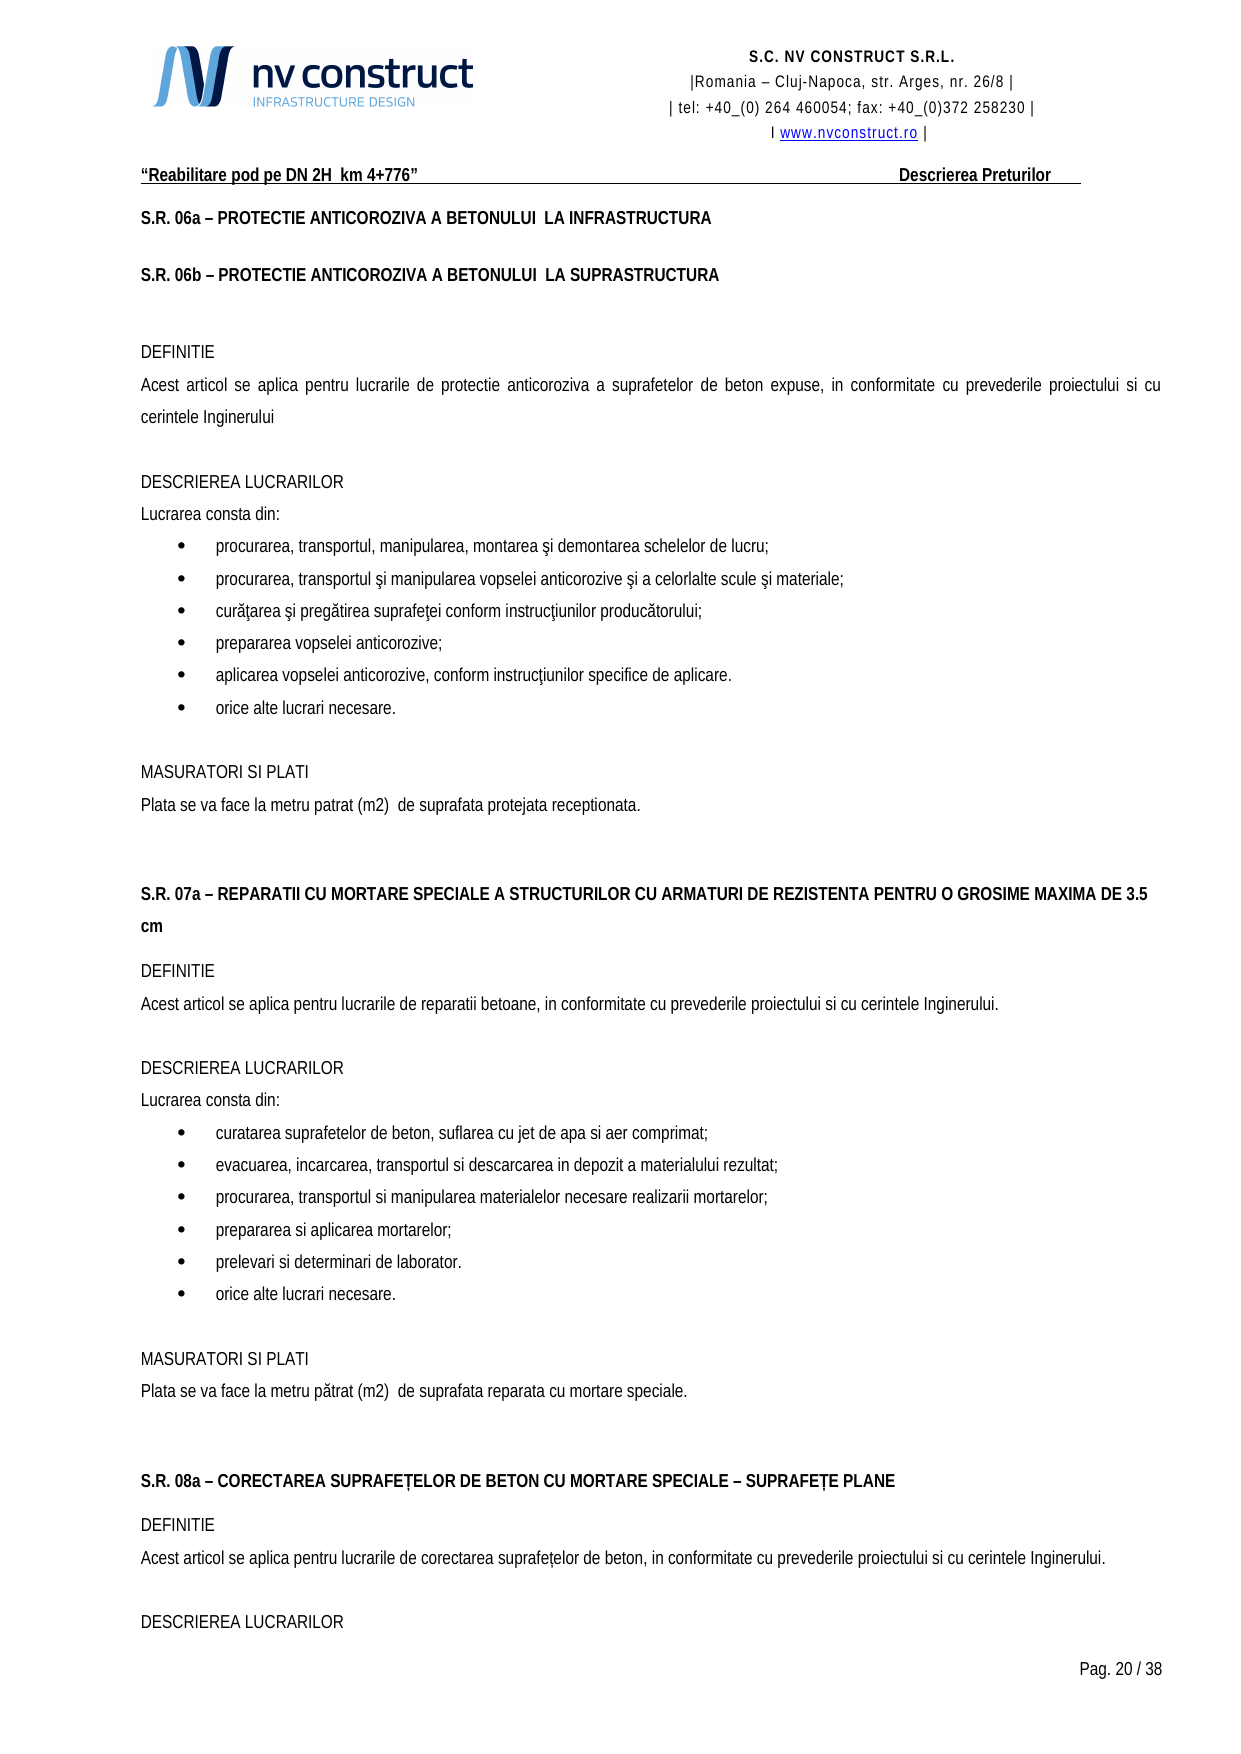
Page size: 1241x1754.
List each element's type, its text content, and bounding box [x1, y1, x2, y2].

text MASURATORI SI PLATI [141, 761, 1162, 783]
list evacuarea, incarcarea, transportul si descarcarea in depozit a materialului rezultat; [178, 1154, 1162, 1175]
picture [151, 46, 474, 107]
list curatarea suprafetelor de beton, suflarea cu jet de apa si aer comprimat; [178, 1122, 1162, 1143]
list curăţarea şi pregătirea suprafeţei conform instrucţiunilor producătorului; [178, 600, 1162, 621]
text DESCRIEREA LUCRARILOR [141, 1611, 1162, 1633]
text DESCRIEREA LUCRARILOR [141, 471, 1162, 492]
text MASURATORI SI PLATI [141, 1348, 1162, 1369]
text Lucrarea consta din: [141, 503, 1162, 524]
text DEFINITIE [141, 341, 1162, 363]
list orice alte lucrari necesare. [178, 697, 1162, 718]
list prepararea si aplicarea mortarelor; [178, 1218, 1162, 1240]
subtitle S.R. 08a – CORECTAREA SUPRAFEȚELOR DE BETON CU MORTARE SPECIALE – SUPRAFEȚE PLANE [141, 1469, 1162, 1491]
subtitle S.R. 06b – PROTECTIE ANTICOROZIVA A BETONULUI LA SUPRASTRUCTURA [141, 264, 1162, 286]
list procurarea, transportul şi manipularea vopselei anticorozive şi a celorlalte scule şi materiale; [178, 567, 1162, 589]
text DEFINITIE [141, 960, 1162, 982]
text Lucrarea consta din: [141, 1089, 1162, 1111]
list prepararea vopselei anticorozive; [178, 632, 1162, 653]
subtitle S.R. 06a – PROTECTIE ANTICOROZIVA A BETONULUI LA INFRASTRUCTURA [141, 207, 1162, 228]
list aplicarea vopselei anticorozive, conform instrucţiunilor specifice de aplicare. [178, 664, 1162, 686]
text Acest articol se aplica pentru lucrarile de protectie anticoroziva a suprafetelor de beton expuse, in conformitate cu prevederile proiectului si cu cerintele Inginerului [141, 374, 1162, 427]
subtitle S.R. 07a – REPARATII CU MORTARE SPECIALE A STRUCTURILOR CU ARMATURI DE REZISTENTA PENTRU O GROSIME MAXIMA DE 3.5 cm [141, 883, 1162, 937]
text Acest articol se aplica pentru lucrarile de reparatii betoane, in conformitate cu prevederile proiectului si cu cerintele Inginerului. [141, 992, 1162, 1014]
text Plata se va face la metru patrat (m2) de suprafata protejata receptionata. [141, 793, 1162, 815]
list orice alte lucrari necesare. [178, 1283, 1162, 1304]
text DEFINITIE [141, 1514, 1162, 1536]
text DESCRIEREA LUCRARILOR [141, 1057, 1162, 1078]
list procurarea, transportul, manipularea, montarea şi demontarea schelelor de lucru; [178, 535, 1162, 557]
text Acest articol se aplica pentru lucrarile de corectarea suprafețelor de beton, in conformitate cu prevederile proiectului si cu cerintele Inginerului. [141, 1547, 1162, 1568]
list procurarea, transportul si manipularea materialelor necesare realizarii mortarelor; [178, 1186, 1162, 1208]
list prelevari si determinari de laborator. [178, 1251, 1162, 1272]
text Plata se va face la metru pătrat (m2) de suprafata reparata cu mortare speciale. [141, 1380, 1162, 1401]
